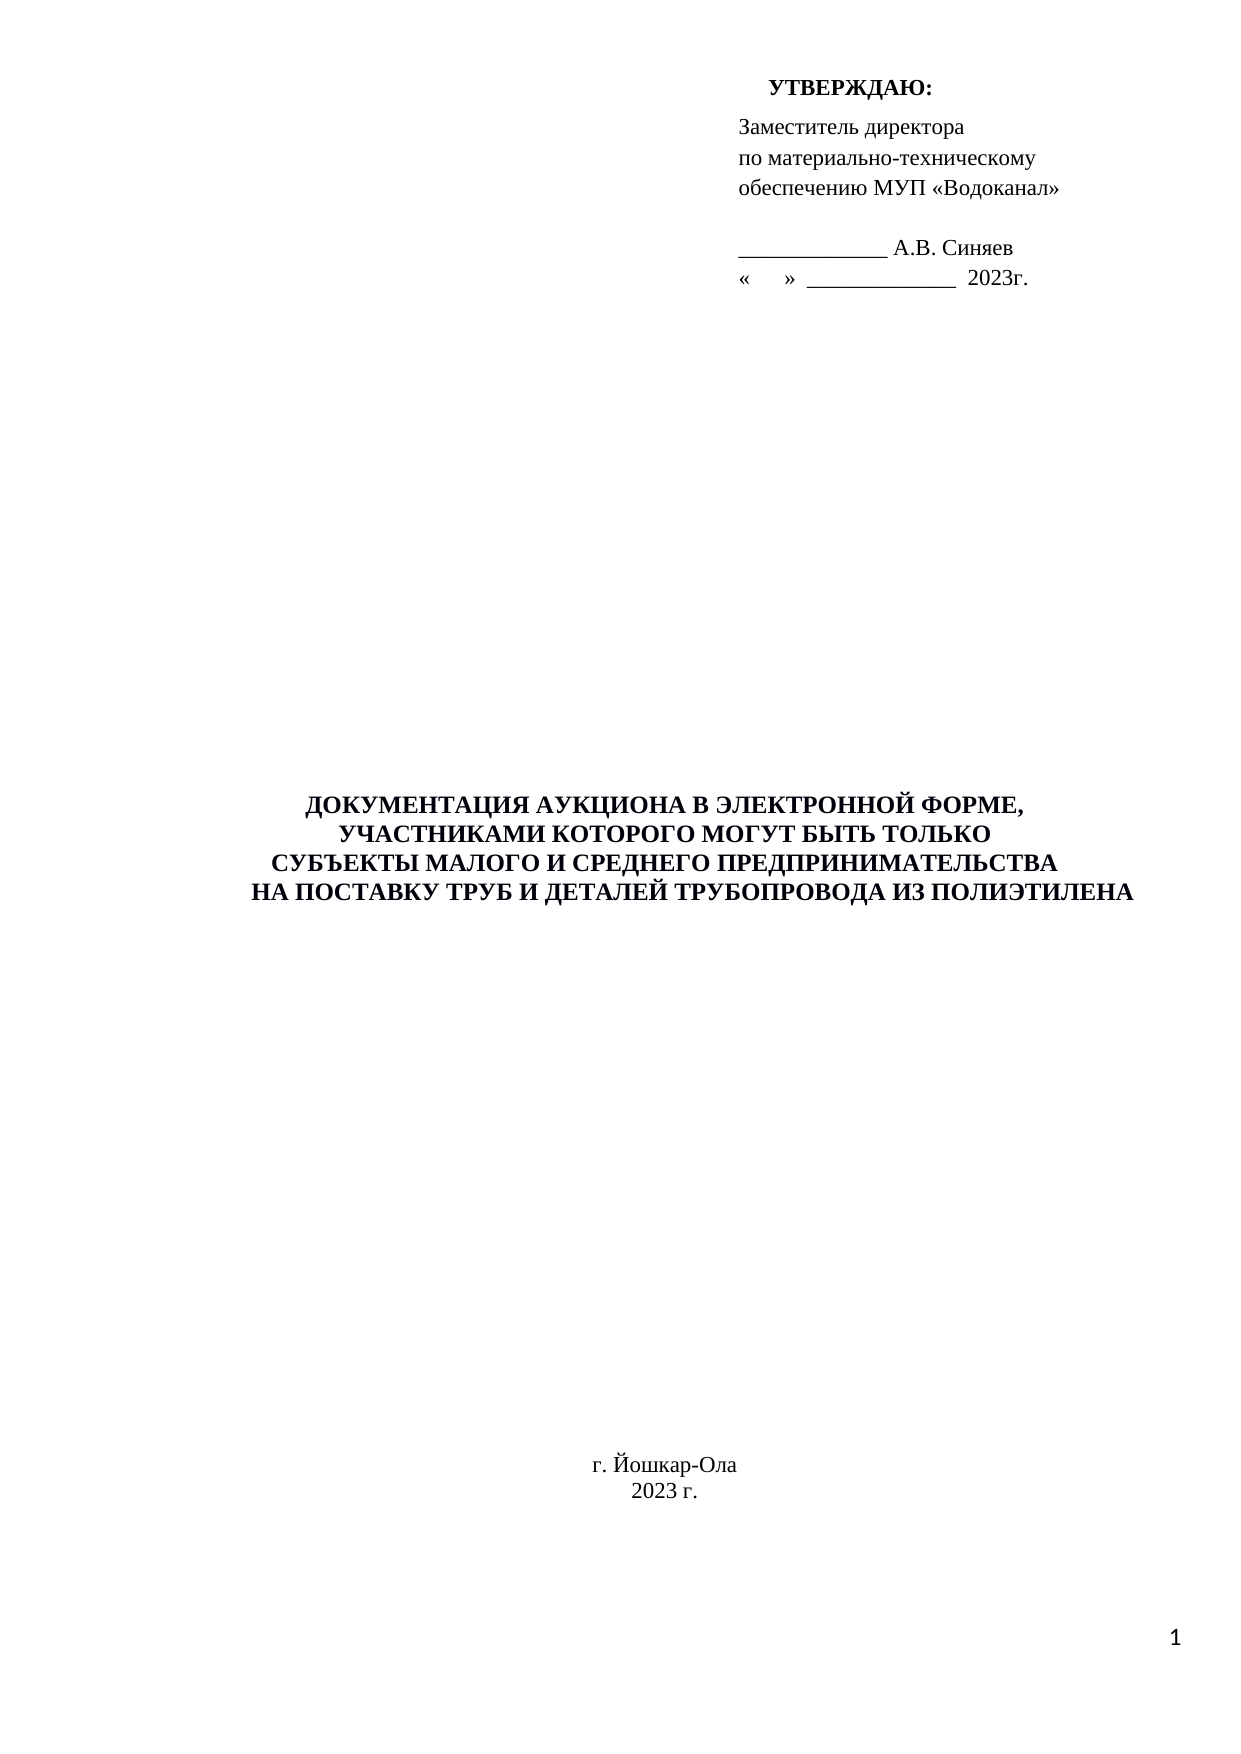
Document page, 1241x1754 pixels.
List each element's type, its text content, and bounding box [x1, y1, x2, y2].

text НА ПОСТАВКУ ТРУБ И ДЕТАЛЕЙ ТРУБОПРОВОДА ИЗ ПОЛИЭТИЛЕНА [148, 877, 1181, 905]
text по материально-техническому [738, 143, 1181, 170]
text СУБЪЕКТЫ МАЛОГО И СРЕДНЕГО ПРЕДПРИНИМАТЕЛЬСТВА [148, 848, 1181, 877]
text Заместитель директора [738, 113, 1181, 140]
text ДОКУМЕНТАЦИЯ АУКЦИОНА В ЭЛЕКТРОННОЙ ФОРМЕ, [148, 790, 1181, 819]
text УТВЕРЖДАЮ: [768, 74, 1181, 100]
text г. Йошкар-Ола [148, 1451, 1181, 1477]
text « » _____________ 2023г. [590, 264, 1181, 291]
text 2023 г. [148, 1477, 1181, 1503]
text обеспечению МУП «Водоканал» [738, 174, 1181, 200]
text УЧАСТНИКАМИ КОТОРОГО МОГУТ БЫТЬ ТОЛЬКО [148, 819, 1181, 848]
text _____________ А.В. Синяев [590, 234, 1181, 261]
